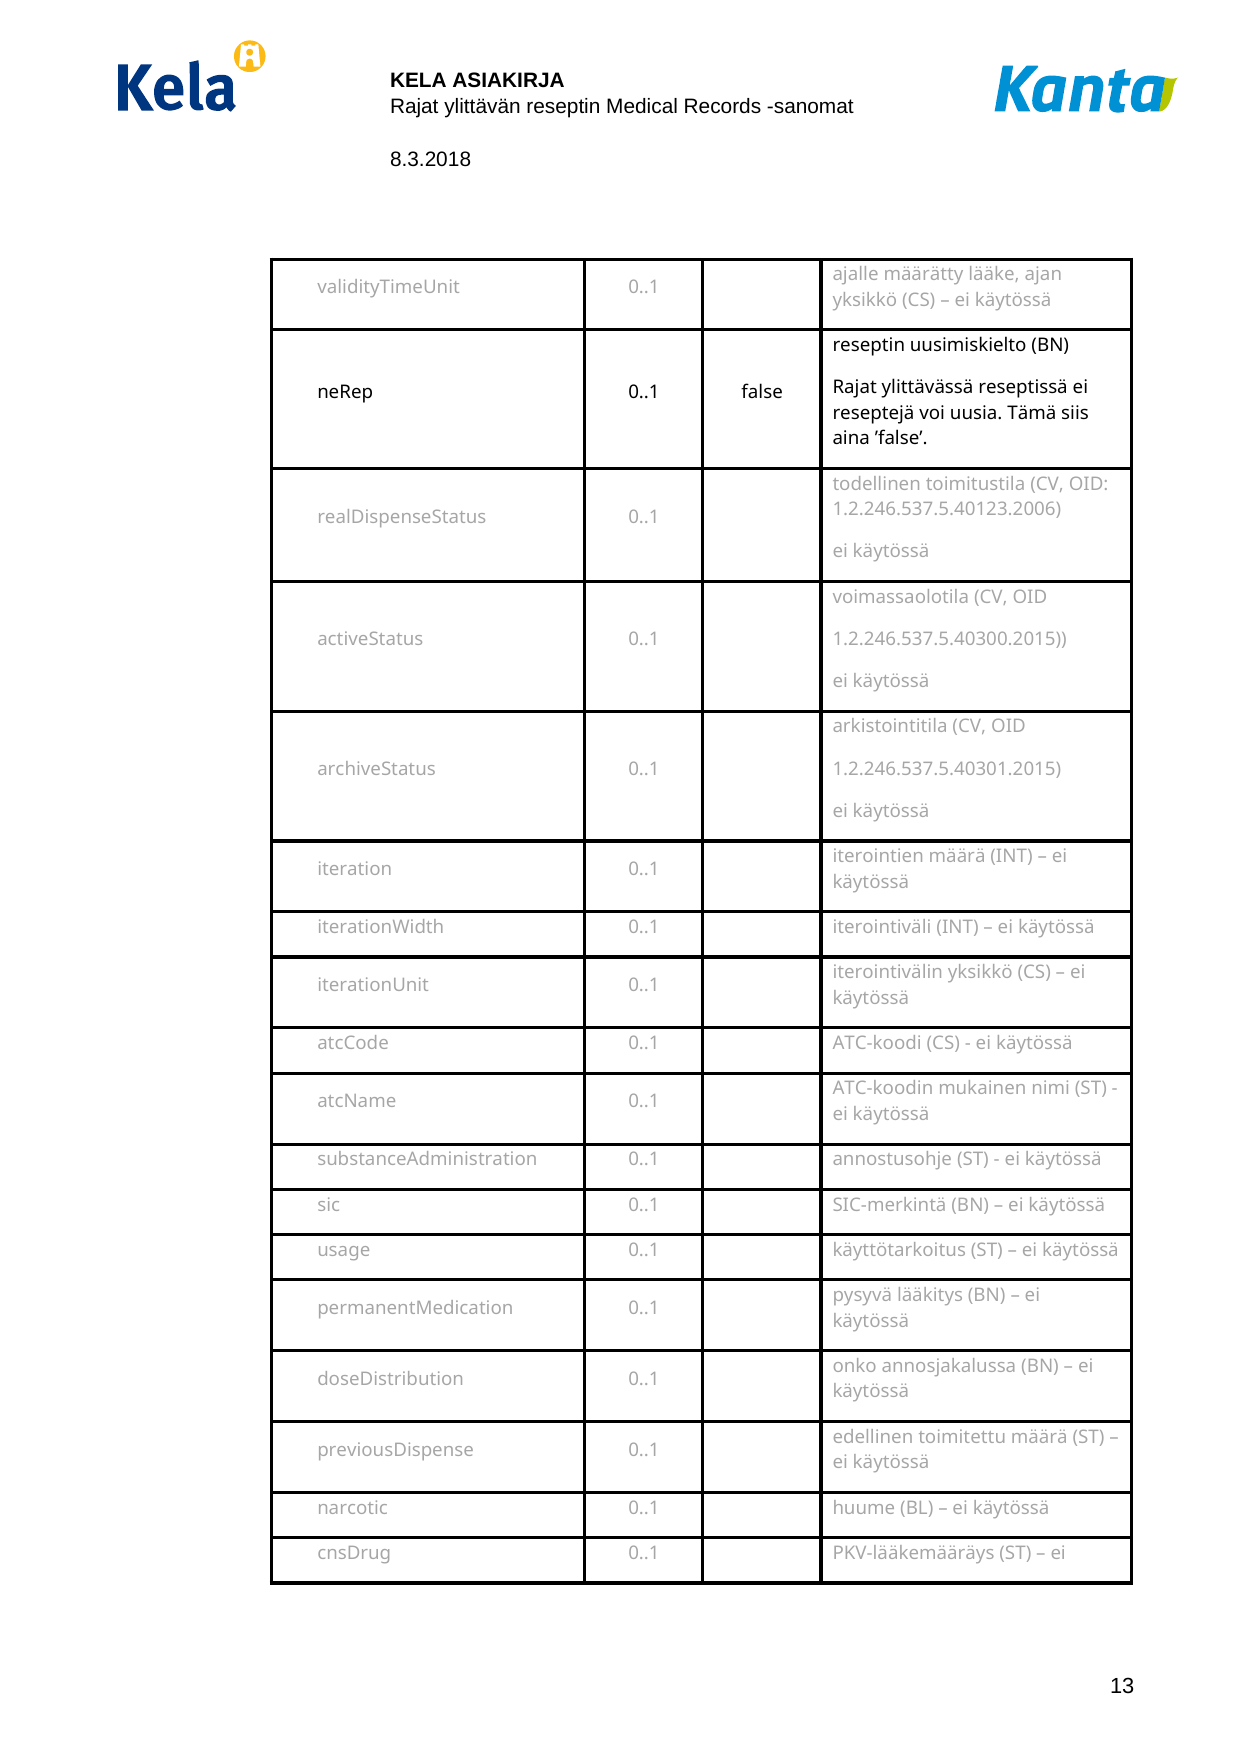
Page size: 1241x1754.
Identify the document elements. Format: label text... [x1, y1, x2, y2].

table_cell [704, 1146, 819, 1188]
table_cell [704, 1281, 819, 1349]
table_cell reseptin uusimiskielto (BN) Rajat ylittävässä reseptissä ei reseptejä voi uusia. Tämä siis aina ’false’. [823, 331, 1130, 467]
table_cell atcName [273, 1075, 583, 1142]
table_cell onko annosjakalussa (BN) – ei käytössä [823, 1352, 1130, 1420]
table_cell 0..1 [586, 1539, 701, 1581]
table_cell [704, 1075, 819, 1142]
table_cell 0..1 [586, 1191, 701, 1233]
table_cell [704, 1494, 819, 1536]
table_cell iterointiväli (INT) – ei käytössä [823, 913, 1130, 955]
table_cell cnsDrug [273, 1539, 583, 1581]
table_cell [704, 1539, 819, 1581]
table_cell 0..1 [586, 913, 701, 955]
table_cell arkistointitila (CV, OID 1.2.246.537.5.40301.2015) ei käytössä [823, 713, 1130, 839]
table_cell [704, 1191, 819, 1233]
table_cell iterationWidth [273, 913, 583, 955]
table_cell [704, 261, 819, 328]
table_cell neRep [273, 331, 583, 467]
table_cell edellinen toimitettu määrä (ST) – ei käytössä [823, 1423, 1130, 1491]
table_cell 0..1 [586, 1281, 701, 1349]
table_cell [704, 1352, 819, 1420]
table_cell huume (BL) – ei käytössä [823, 1494, 1130, 1536]
table_cell 0..1 [586, 1146, 701, 1188]
table_cell false [704, 331, 819, 467]
table_cell annostusohje (ST) - ei käytössä [823, 1146, 1130, 1188]
table_cell 0..1 [586, 1236, 701, 1278]
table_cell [823, 1539, 1130, 1581]
table_cell todellinen toimitustila (CV, OID: 1.2.246.537.5.40123.2006) ei käytössä [823, 470, 1130, 580]
table_cell [704, 470, 819, 580]
table_cell ATC-koodi (CS) - ei käytössä [823, 1029, 1130, 1072]
table_cell previousDispense [273, 1423, 583, 1491]
table_cell [704, 583, 819, 709]
table_cell ATC-koodin mukainen nimi (ST) - ei käytössä [823, 1075, 1130, 1142]
table_cell 0..1 [586, 331, 701, 467]
table_cell [704, 713, 819, 839]
table_cell pysyvä lääkitys (BN) – ei käytössä [823, 1281, 1130, 1349]
table_cell iterointien määrä (INT) – ei käytössä [823, 843, 1130, 910]
table_cell usage [273, 1236, 583, 1278]
table_cell 0..1 [586, 1029, 701, 1072]
table_cell iteration [273, 843, 583, 910]
table_cell 0..1 [586, 583, 701, 709]
table_cell 0..1 [586, 1075, 701, 1142]
table_cell 0..1 [586, 843, 701, 910]
table_cell 0..1 [586, 1423, 701, 1491]
table_cell 0..1 [586, 1494, 701, 1536]
table_cell [704, 843, 819, 910]
table_cell atcCode [273, 1029, 583, 1072]
table_cell [704, 959, 819, 1026]
table_cell SIC-merkintä (BN) – ei käytössä [823, 1191, 1130, 1233]
table_cell [704, 1423, 819, 1491]
table_cell 0..1 [586, 713, 701, 839]
table_cell käyttötarkoitus (ST) – ei käytössä [823, 1236, 1130, 1278]
table_cell 0..1 [586, 1352, 701, 1420]
table_cell [704, 1236, 819, 1278]
table_cell archiveStatus [273, 713, 583, 839]
table_cell validityTimeUnit [273, 261, 583, 328]
table_cell [704, 1029, 819, 1072]
table_cell voimassaolotila (CV, OID 1.2.246.537.5.40300.2015)) ei käytössä [823, 583, 1130, 709]
table_cell ajalle määrätty lääke, ajan yksikkö (CS) – ei käytössä [823, 261, 1130, 328]
table_cell 0..1 [586, 261, 701, 328]
table_cell 0..1 [586, 470, 701, 580]
table_cell iterationUnit [273, 959, 583, 1026]
table_cell doseDistribution [273, 1352, 583, 1420]
table_cell [704, 913, 819, 955]
table_cell 0..1 [586, 959, 701, 1026]
table_cell substanceAdministration [273, 1146, 583, 1188]
table_cell permanentMedication [273, 1281, 583, 1349]
table_cell activeStatus [273, 583, 583, 709]
table_cell narcotic [273, 1494, 583, 1536]
table_cell sic [273, 1191, 583, 1233]
table_cell realDispenseStatus [273, 470, 583, 580]
table_cell iterointivälin yksikkö (CS) – ei käytössä [823, 959, 1130, 1026]
